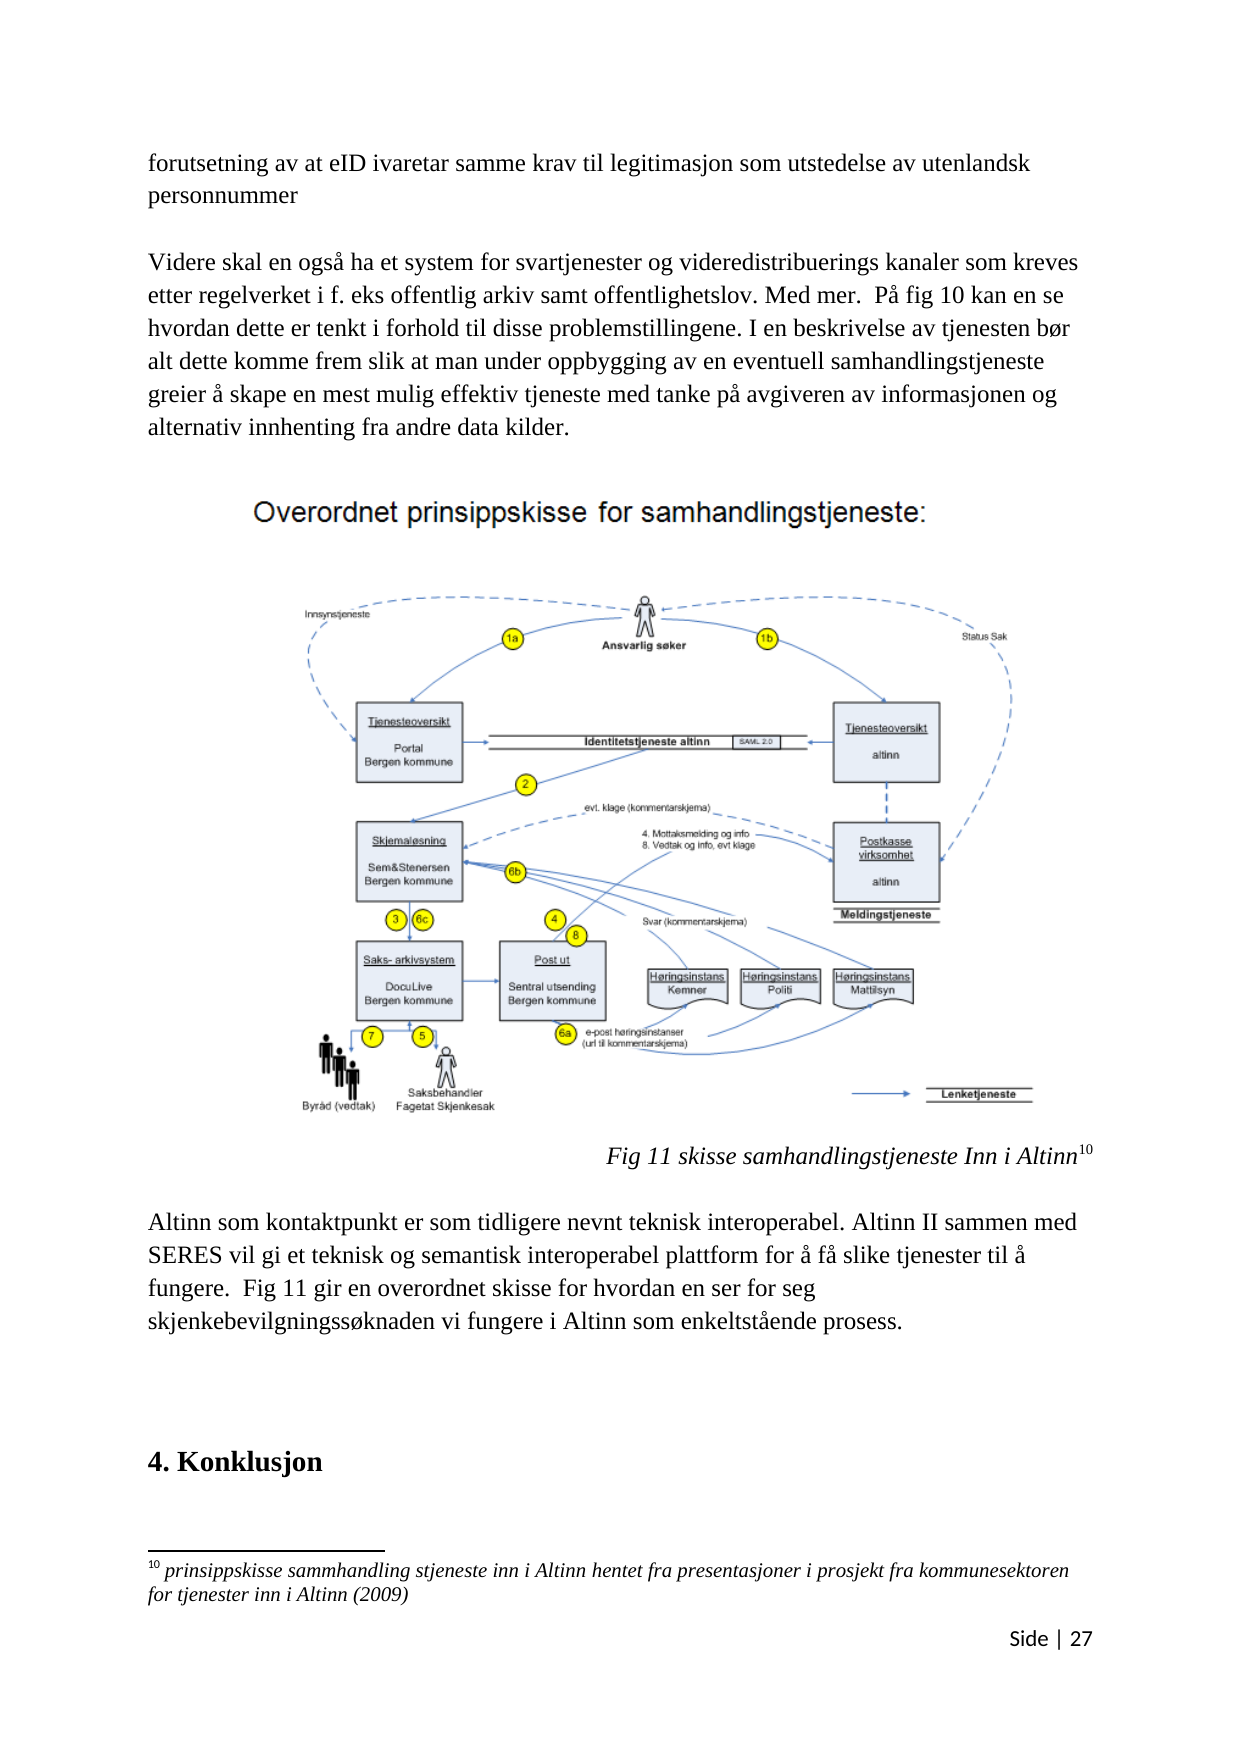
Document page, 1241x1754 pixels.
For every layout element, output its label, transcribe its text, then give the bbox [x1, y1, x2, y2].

picture [147, 477, 1135, 1137]
text Altinn som kontaktpunkt er som tidligere nevnt teknisk interoperabel. Altinn II sammen med SERES vil gi et teknisk og semantisk interoperabel plattform for å få slike tjenester til å fungere. Fig 11 gir en overordnet skisse for hvordan en ser for seg skjenkebevilgningssøknaden vi fungere i Altinn som enkeltstående prosess. [148, 1207, 1093, 1335]
text Videre skal en også ha et system for svartjenester og videredistribuerings kanaler som kreves etter regelverket i f. eks offentlig arkiv samt offentlighetslov. Med mer. På fig 10 kan en se hvordan dette er tenkt i forhold til disse problemstillingene. I en beskrivelse av tjenesten bør alt dette komme frem slik at man under oppbygging av en eventuell samhandlingstjeneste greier å skape en mest mulig effektiv tjeneste med tanke på avgiveren av informasjonen og alternativ innhenting fra andre data kilder. [148, 247, 1093, 441]
text Fig 11 skisse samhandlingstjeneste Inn i Altinn [148, 1141, 1093, 1170]
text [148, 148, 1093, 209]
text 4. Konklusjon [148, 1444, 1093, 1477]
